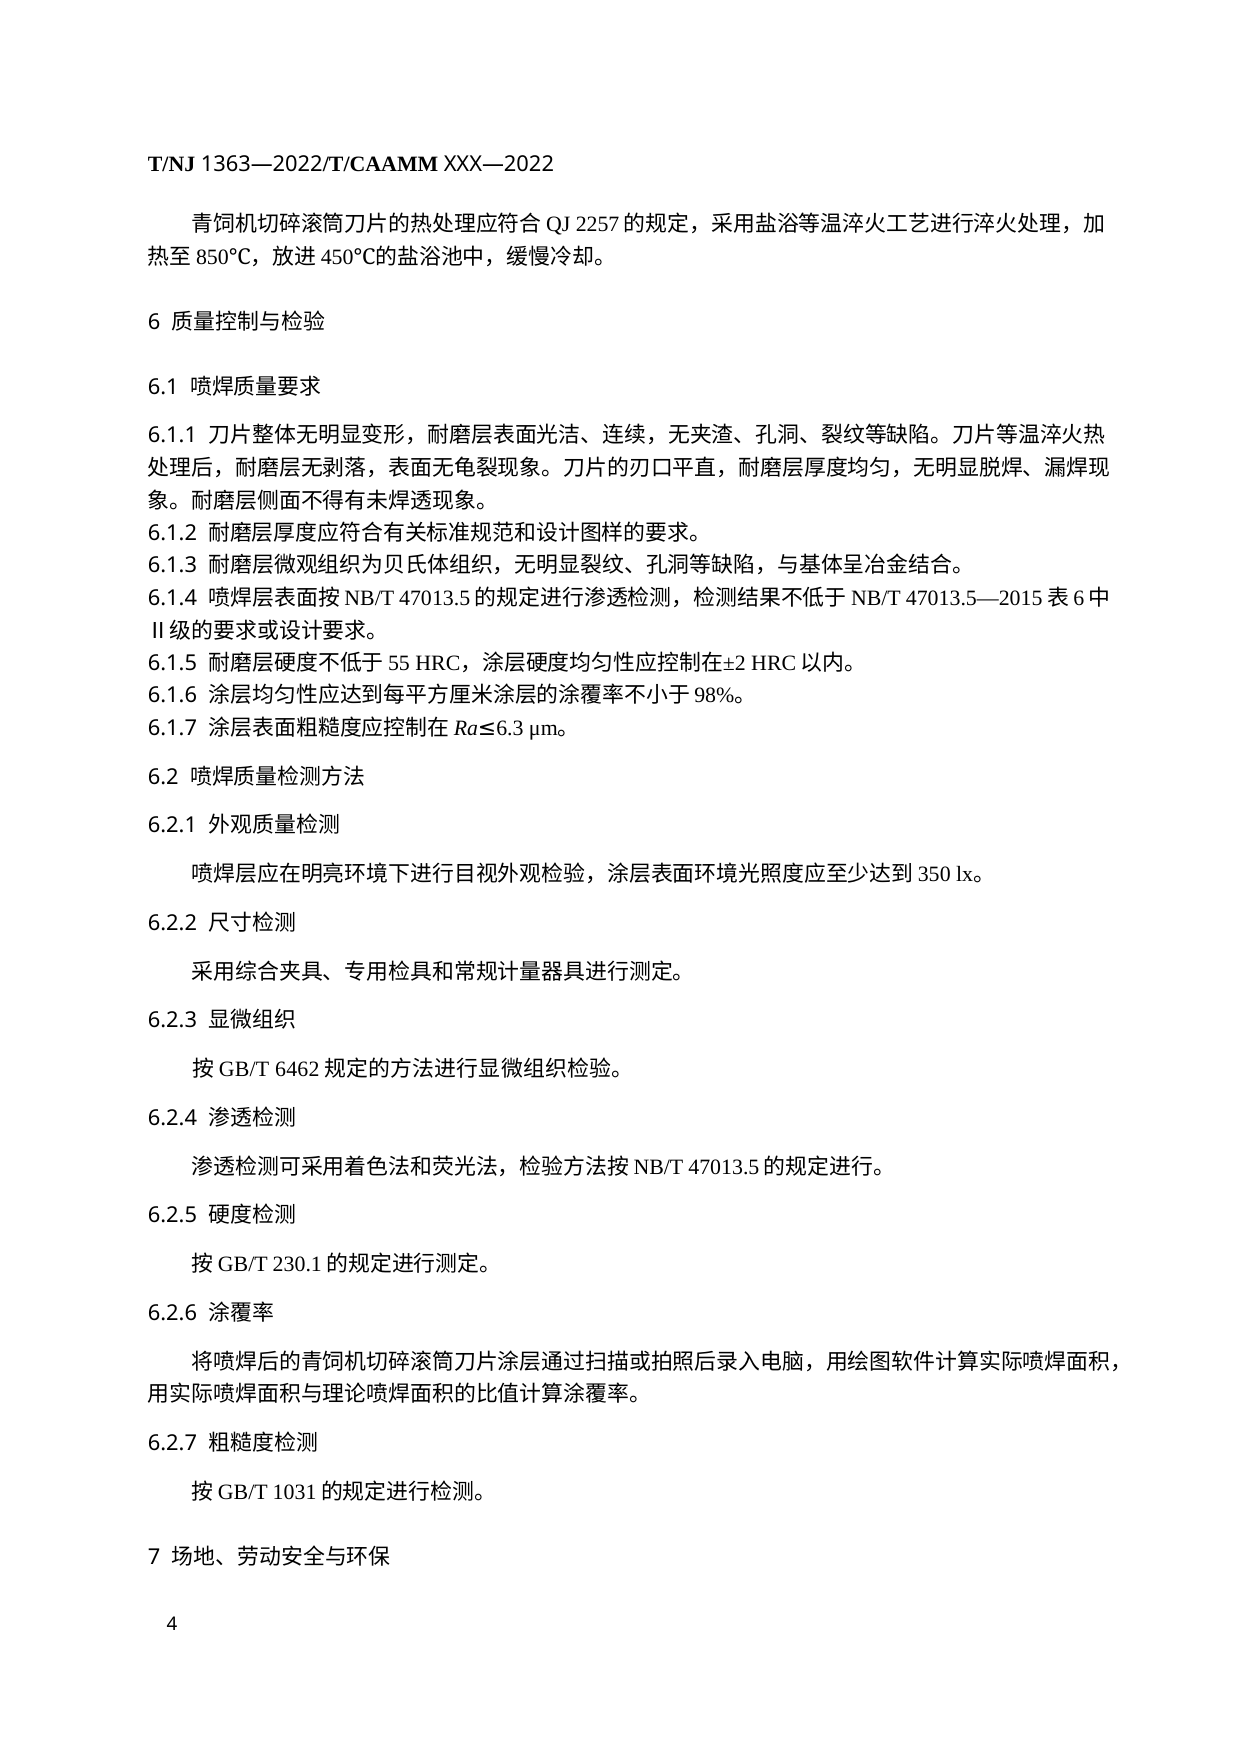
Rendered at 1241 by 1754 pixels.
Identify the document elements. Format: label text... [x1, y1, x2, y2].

text 6.2.5 硬度检测 [148, 1197, 1122, 1230]
text 6.1.6 涂层均匀性应达到每平方厘米涂层的涂覆率不小于98%。 [148, 677, 1122, 710]
text 6.1.3 耐磨层微观组织为贝氏体组织，无明显裂纹、孔洞等缺陷，与基体呈冶金结合。 [148, 547, 1122, 580]
text 按GB/T 1031的规定进行检测。 [148, 1473, 1122, 1506]
text 6.1.7 涂层表面粗糙度应控制在Ra≤6.3 μm。 [148, 710, 1122, 742]
text 6.1.1 刀片整体无明显变形，耐磨层表面光洁、连续，无夹渣、孔洞、裂纹等缺陷。刀片等温淬火热处理后，耐磨层无剥落，表面无龟裂现象。刀片的刃口平直，耐磨层厚度均匀，无明显脱焊、漏焊现象。耐磨层侧面不得有未焊透现象。 [148, 417, 1122, 515]
text 青饲机切碎滚筒刀片的热处理应符合QJ 2257的规定，采用盐浴等温淬火工艺进行淬火处理，加热至850℃，放进450℃的盐浴池中，缓慢冷却。 [148, 206, 1122, 271]
text 喷焊层应在明亮环境下进行目视外观检验，涂层表面环境光照度应至少达到350 lx。 [148, 856, 1122, 888]
text 6.2.6 涂覆率 [148, 1295, 1122, 1327]
text 6.2.4 渗透检测 [148, 1100, 1122, 1132]
text 渗透检测可采用着色法和荧光法，检验方法按NB/T 47013.5的规定进行。 [148, 1148, 1122, 1181]
text 6.2.1 外观质量检测 [148, 807, 1122, 840]
text 采用综合夹具、专用检具和常规计量器具进行测定。 [148, 953, 1122, 986]
text 6.2.2 尺寸检测 [148, 905, 1122, 937]
text 6.1.5 耐磨层硬度不低于55 HRC，涂层硬度均匀性应控制在±2 HRC以内。 [148, 645, 1122, 677]
text 按GB/T 6462规定的方法进行显微组织检验。 [148, 1051, 1122, 1083]
text 6.1.2 耐磨层厚度应符合有关标准规范和设计图样的要求。 [148, 515, 1122, 547]
text 按GB/T 230.1的规定进行测定。 [148, 1246, 1122, 1278]
list 7 场地、劳动安全与环保 [148, 1538, 1122, 1571]
text 6.1.4 喷焊层表面按NB/T 47013.5的规定进行渗透检测，检测结果不低于NB/T 47013.5—2015表6中Ⅱ级的要求或设计要求。 [148, 580, 1122, 645]
text 6.2 喷焊质量检测方法 [148, 758, 1122, 791]
list 6 质量控制与检验 [148, 303, 1122, 336]
text 6.2.3 显微组织 [148, 1002, 1122, 1035]
text 6.1 喷焊质量要求 [148, 368, 1122, 401]
text 6.2.7 粗糙度检测 [148, 1425, 1122, 1457]
text 将喷焊后的青饲机切碎滚筒刀片涂层通过扫描或拍照后录入电脑，用绘图软件计算实际喷焊面积，用实际喷焊面积与理论喷焊面积的比值计算涂覆率。 [148, 1343, 1122, 1408]
